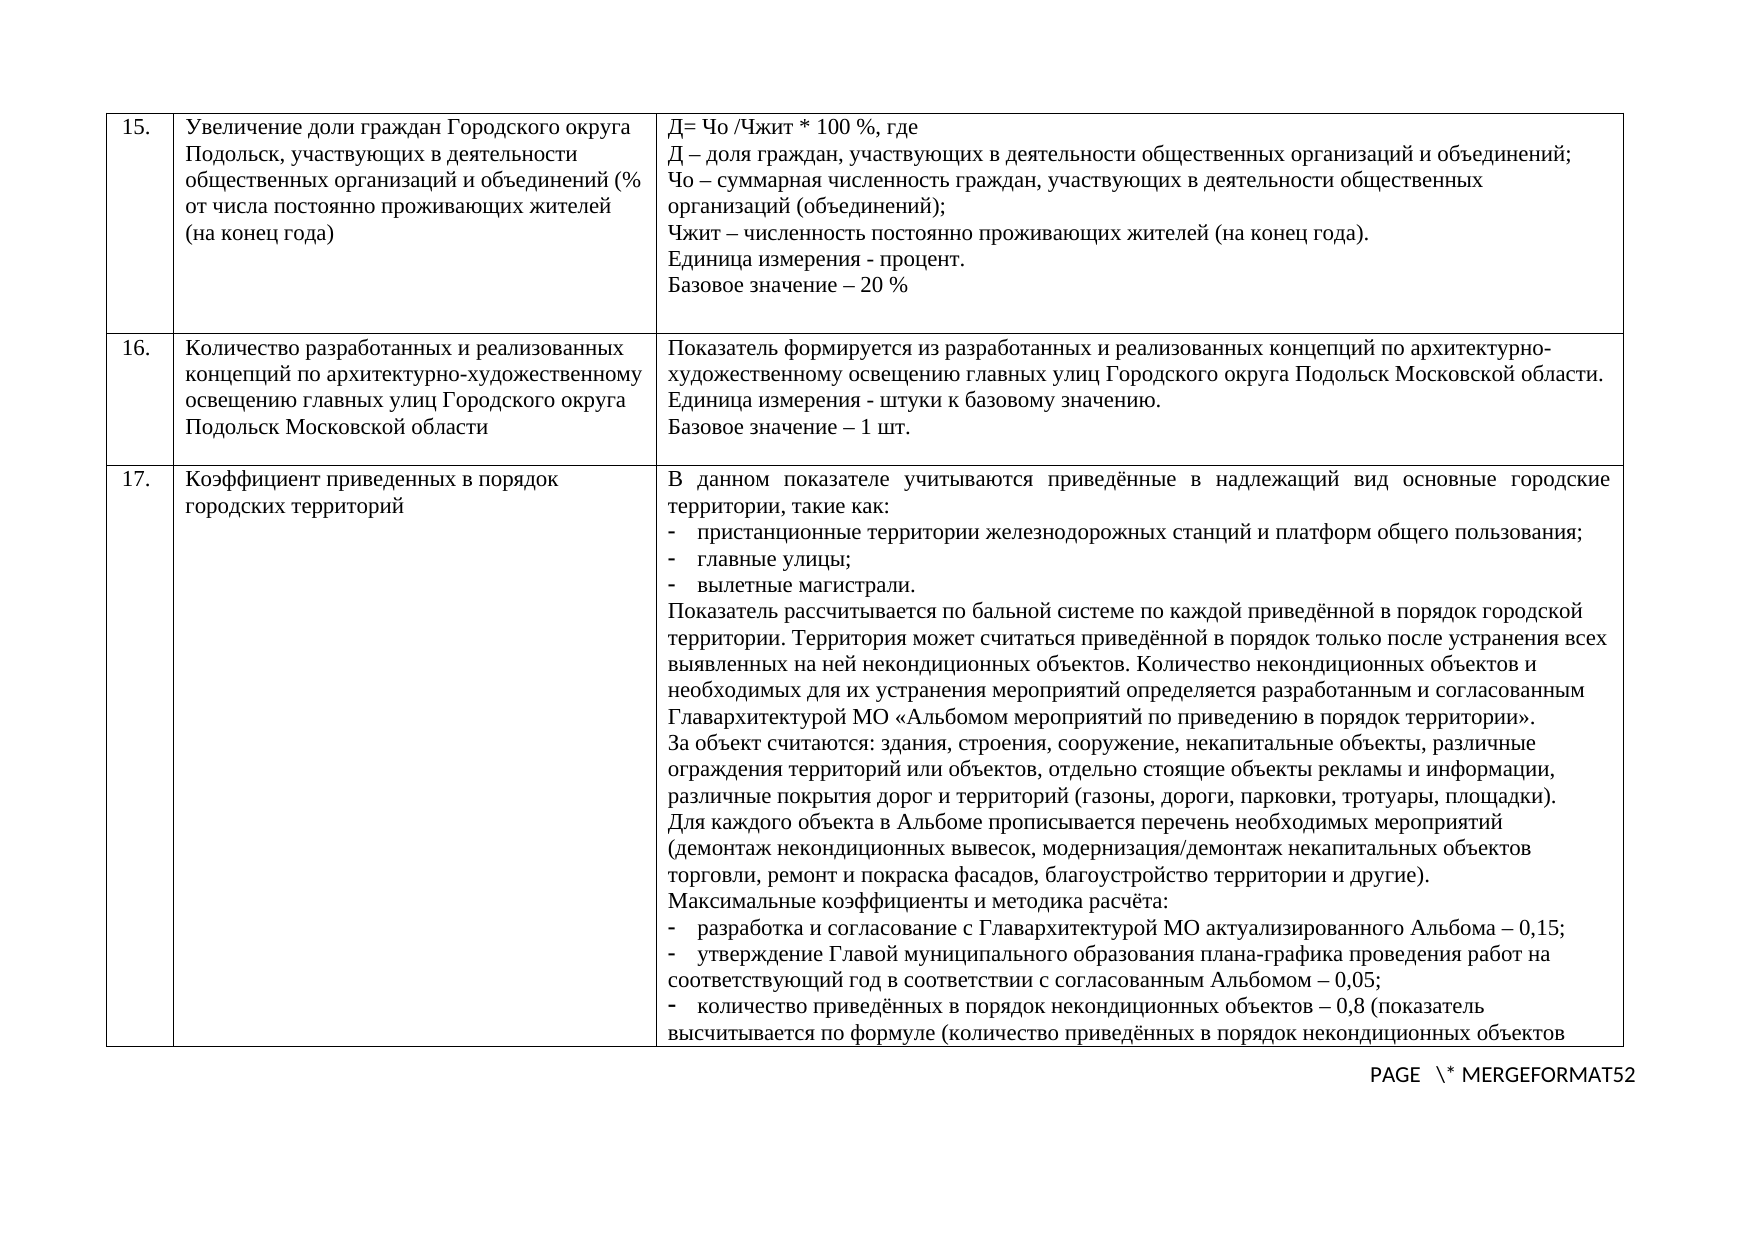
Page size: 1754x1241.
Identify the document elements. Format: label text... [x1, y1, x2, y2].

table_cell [174, 466, 656, 1046]
table_cell Показатель формируется из разработанных и реализованных концепций по архитектурно-художественному освещению главных улиц Городского округа Подольск Московской области. Единица измерения - штуки к базовому значению. Базовое значение – 1 шт. [657, 334, 1623, 464]
table_cell [107, 114, 173, 333]
table_cell Д= Чо /Чжит * 100 %, где Д – доля граждан, участвующих в деятельности общественных организаций и объединений; Чо – суммарная численность граждан, участвующих в деятельности общественных организаций (объединений); Чжит – численность постоянно проживающих жителей (на конец года). Единица измерения - процент. Базовое значение – 20 % [657, 114, 1623, 333]
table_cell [657, 466, 1623, 1046]
table_cell Увеличение доли граждан Городского округа Подольск, участвующих в деятельности общественных организаций и объединений (% от числа постоянно проживающих жителей (на конец года) [174, 114, 656, 333]
table_cell [107, 466, 173, 1046]
table_cell [107, 334, 173, 464]
table_cell Количество разработанных и реализованных концепций по архитектурно-художественному освещению главных улиц Городского округа Подольск Московской области [174, 334, 656, 464]
